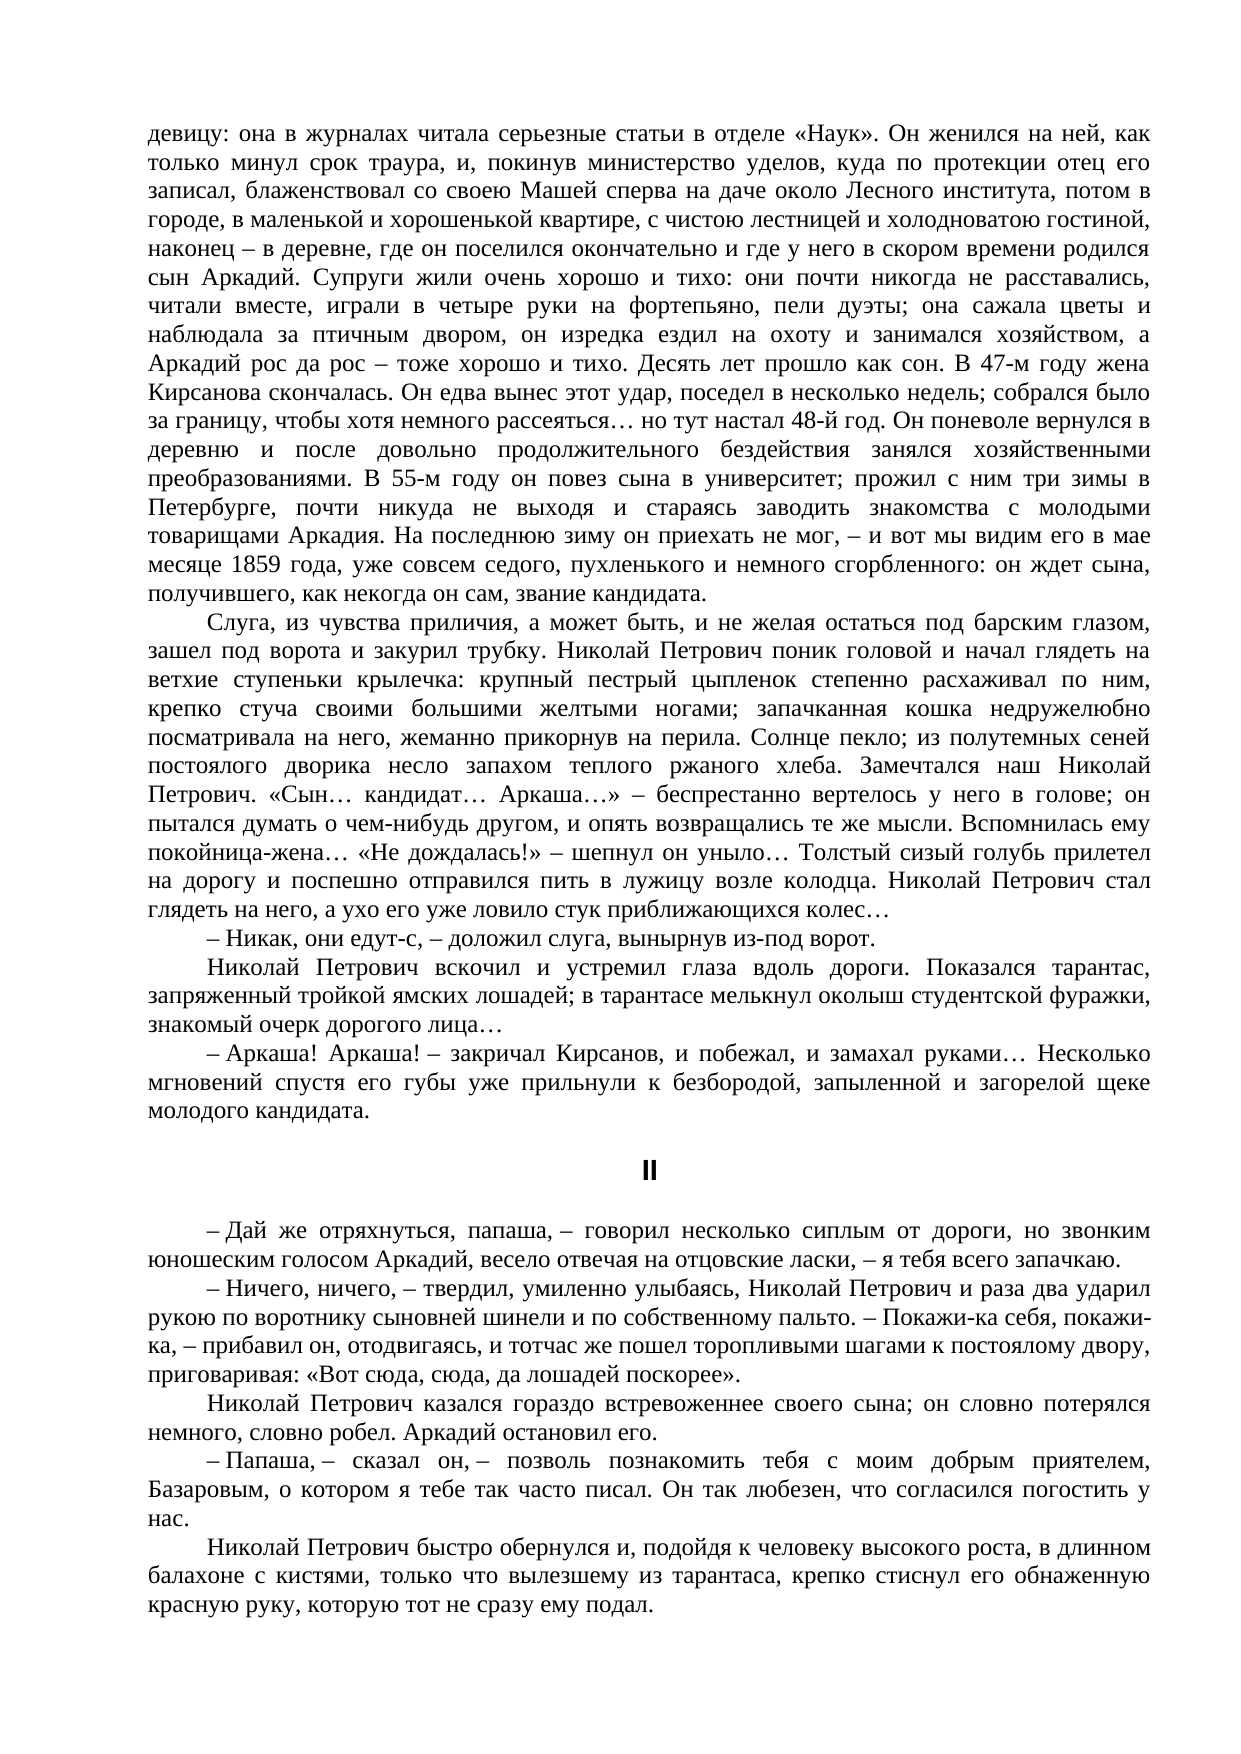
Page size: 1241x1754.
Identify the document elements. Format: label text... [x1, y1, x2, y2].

text Слуга, из чувства приличия, а может быть, и не желая остаться под барским глазом, зашел под ворота и закурил трубку. Николай Петрович поник головой и начал глядеть на ветхие ступеньки крылечка: крупный пестрый цыпленок степенно расхаживал по ним, крепко стуча своими большими желтыми ногами; запачканная кошка недружелюбно посматривала на него, жеманно прикорнув на перила. Солнце пекло; из полутемных сеней постоялого дворика несло запахом теплого ржаного хлеба. Замечтался наш Николай Петрович. «Сын… кандидат… Аркаша…» – беспрестанно вертелось у него в голове; он пытался думать о чем-нибудь другом, и опять возвращались те же мысли. Вспомнилась ему покойница-жена… «Не дождалась!» – шепнул он уныло… Толстый сизый голубь прилетел на дорогу и поспешно отправился пить в лужицу возле колодца. Николай Петрович стал глядеть на него, а ухо его уже ловило стук приближающихся колес… [148, 607, 1152, 923]
text – Аркаша! Аркаша! – закричал Кирсанов, и побежал, и замахал руками… Несколько мгновений спустя его губы уже прильнули к безбородой, запыленной и загорелой щеке молодого кандидата. [148, 1038, 1152, 1124]
text – Папаша, – сказал он, – позволь познакомить тебя с моим добрым приятелем, Базаровым, о котором я тебе так часто писал. Он так любезен, что согласился погостить у нас. [148, 1445, 1152, 1532]
text Николай Петрович вскочил и устремил глаза вдоль дороги. Показался тарантас, запряженный тройкой ямских лошадей; в тарантасе мелькнул околыш студентской фуражки, знакомый очерк дорогого лица… [148, 952, 1152, 1038]
text – Никак, они едут-с, – доложил слуга, вынырнув из-под ворот. [148, 923, 1152, 952]
text – Дай же отряхнуться, папаша, – говорил несколько сиплым от дороги, но звонким юношеским голосом Аркадий, весело отвечая на отцовские ласки, – я тебя всего запачкаю. [148, 1215, 1152, 1273]
text – Ничего, ничего, – твердил, умиленно улыбаясь, Николай Петрович и раза два ударил рукою по воротнику сыновней шинели и по собственному пальто. – Покажи-ка себя, покажи-ка, – прибавил он, отодвигаясь, и тотчас же пошел торопливыми шагами к постоялому двору, приговаривая: «Вот сюда, сюда, да лошадей поскорее». [148, 1273, 1152, 1388]
text Николай Петрович быстро обернулся и, подойдя к человеку высокого роста, в длинном балахоне с кистями, только что вылезшему из тарантаса, крепко стиснул его обнаженную красную руку, которую тот не сразу ему подал. [148, 1532, 1152, 1618]
subtitle II [148, 1153, 1152, 1187]
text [148, 118, 1152, 607]
text Николай Петрович казался гораздо встревоженнее своего сына; он словно потерялся немного, словно робел. Аркадий остановил его. [148, 1388, 1152, 1445]
